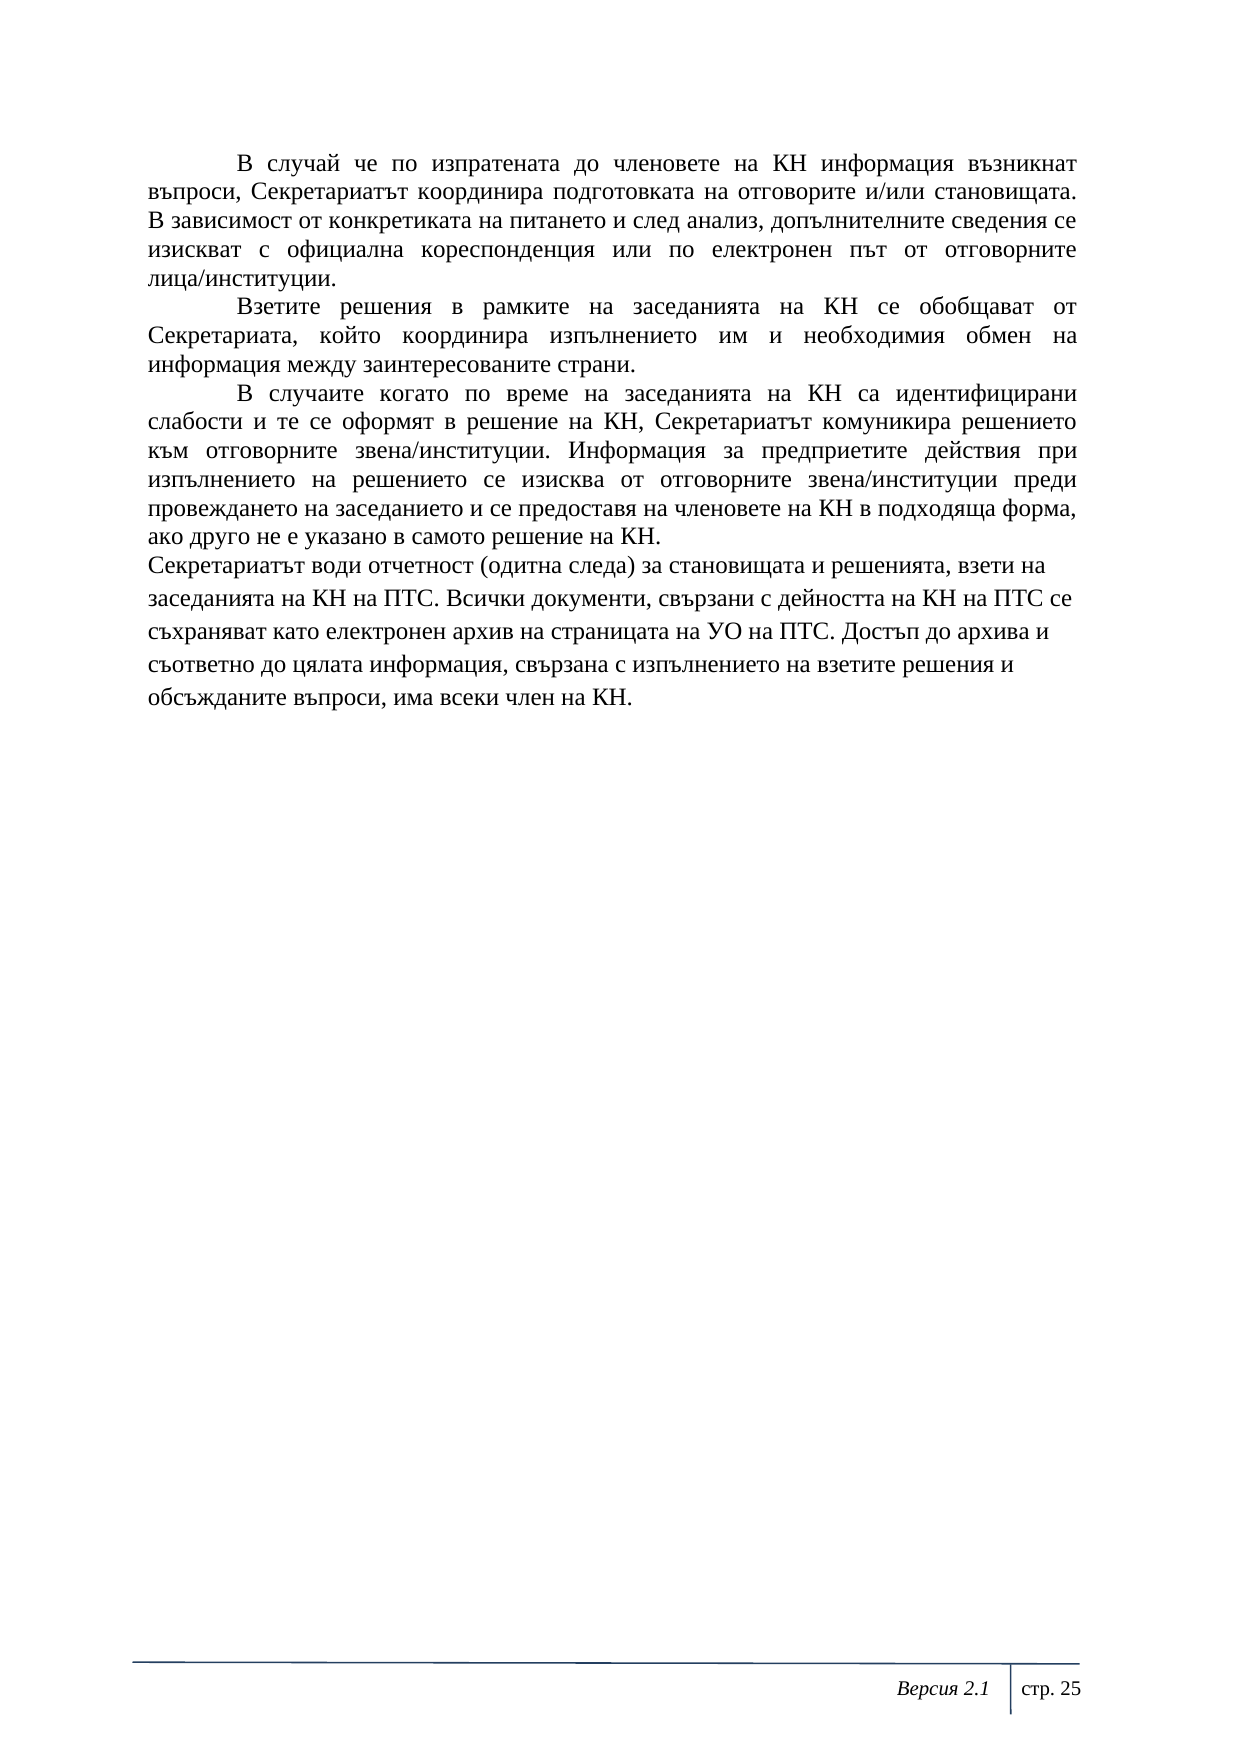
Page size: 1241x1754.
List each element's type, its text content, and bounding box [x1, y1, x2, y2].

text Взетите решения в рамките на заседанията на КН се обобщават от Секретариата, който координира изпълнението им и необходимия обмен на информация между заинтересованите страни. [148, 291, 1078, 378]
text В случай че по изпратената до членовете на КН информация възникнат въпроси, Секретариатът координира подготовката на отговорите и/или становищата. В зависимост от конкретиката на питането и след анализ, допълнителните сведения се изискват с официална кореспонденция или по електронен път от отговорните лица/институции. [148, 148, 1078, 291]
text В случаите когато по време на заседанията на КН са идентифицирани слабости и те се оформят в решение на КН, Секретариатът комуникира решението към отговорните звена/институции. Информация за предприетите действия при изпълнението на решението се изисква от отговорните звена/институции преди провеждането на заседанието и се предоставя на членовете на КН в подходяща форма, ако друго не е указано в самото решение на КН. [148, 378, 1078, 550]
text Секретариатът води отчетност (одитна следа) за становищата и решенията, взети на заседанията на КН на ПТС. Всички документи, свързани с дейността на КН на ПТС се съхраняват като електронен архив на страницата на УО на ПТС. Достъп до архива и съответно до цялата информация, свързана с изпълнението на взетите решения и обсъжданите въпроси, има всеки член на КН. [148, 550, 1078, 711]
